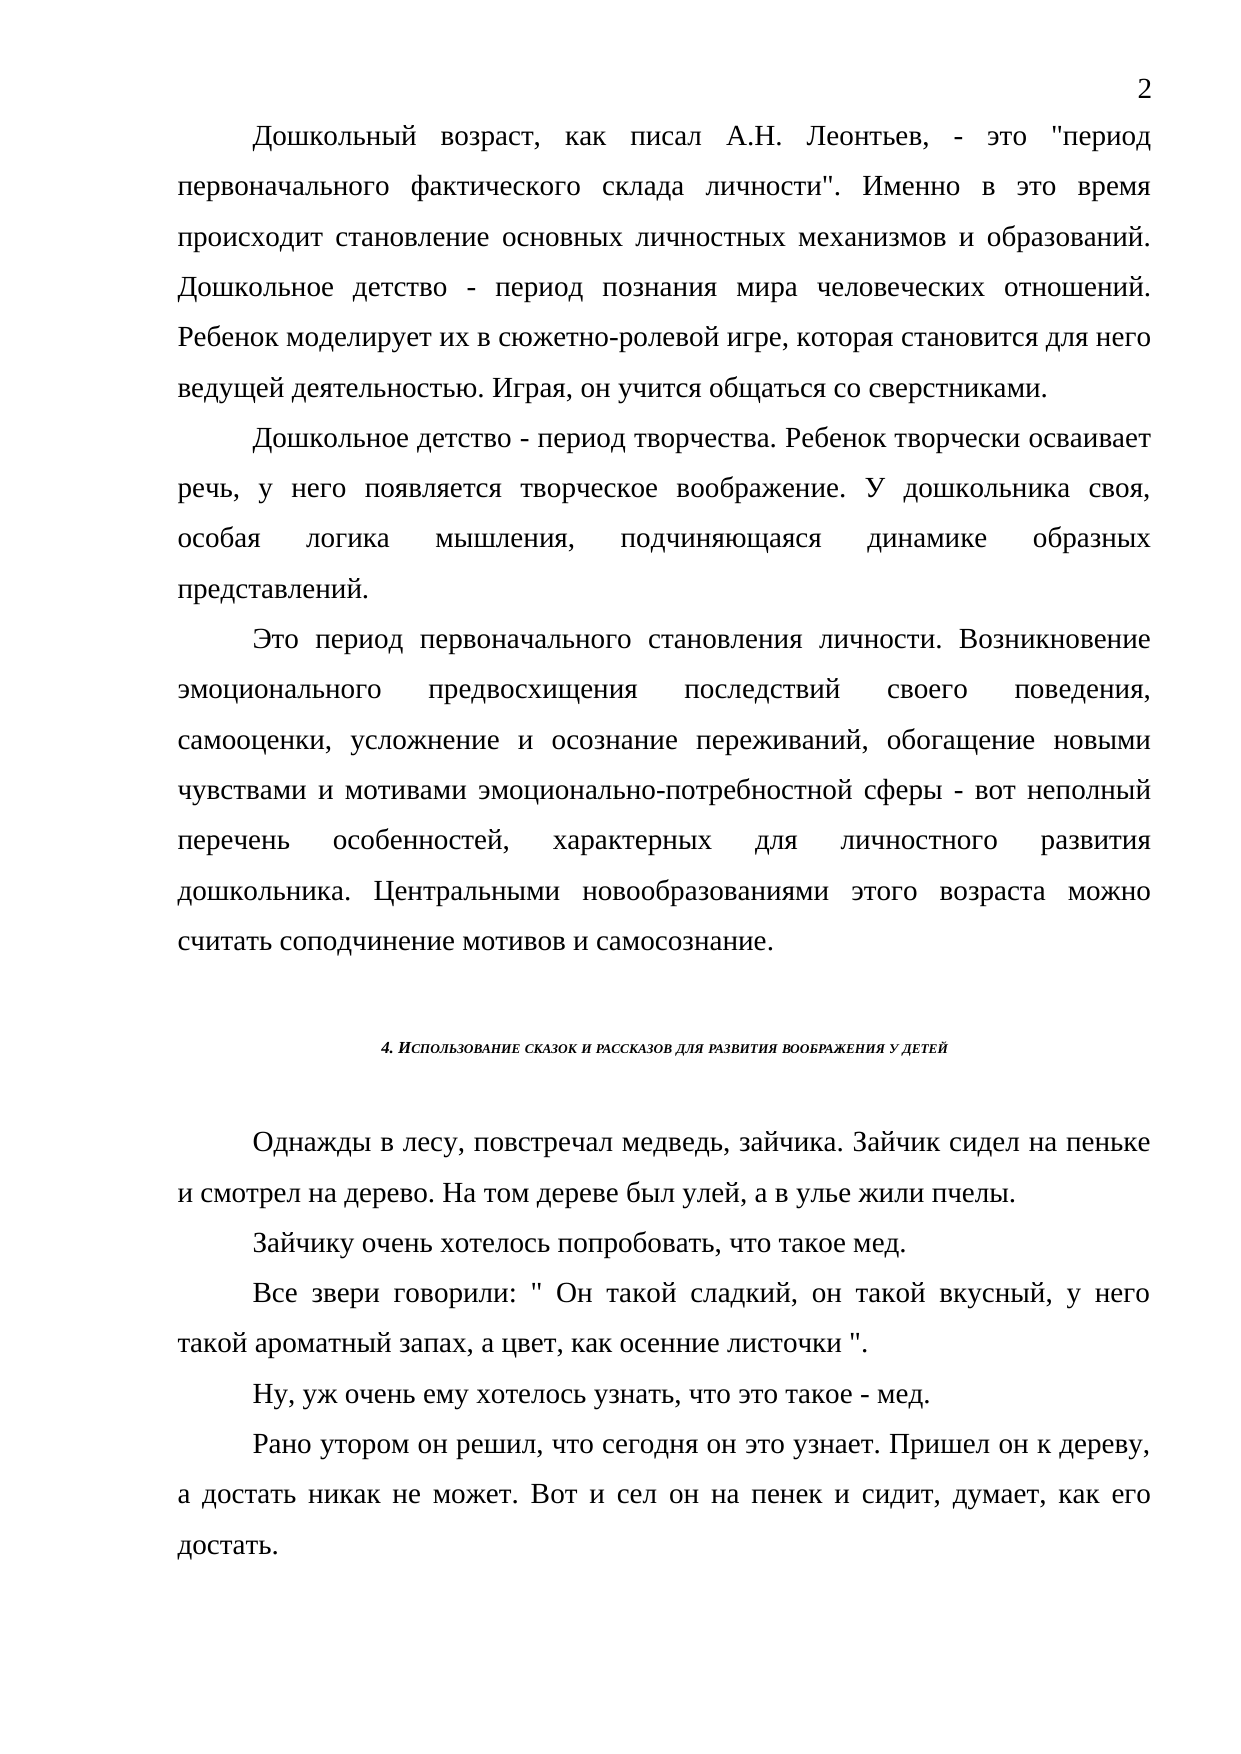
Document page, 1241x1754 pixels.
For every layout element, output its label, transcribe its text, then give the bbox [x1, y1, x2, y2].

text Ну, уж очень ему хотелось узнать, что это такое - мед. [177, 1376, 1152, 1409]
text Рано утором он решил, что сегодня он это узнает. Пришел он к дереву, а достать никак не может. Вот и сел он на пенек и сидит, думает, как его достать. [177, 1426, 1152, 1560]
text Дошкольный возраст, как писал А.Н. Леонтьев, - это "период первоначального фактического склада личности". Именно в это время происходит становление основных личностных механизмов и образований. Дошкольное детство - период познания мира человеческих отношений. Ребенок моделирует их в сюжетно-ролевой игре, которая становится для него ведущей деятельностью. Играя, он учится общаться со сверстниками. [177, 118, 1152, 403]
text Дошкольное детство - период творчества. Ребенок творчески осваивает речь, у него появляется творческое воображение. У дошкольника своя, особая логика мышления, подчиняющаяся динамике образных представлений. [177, 420, 1152, 604]
text Зайчику очень хотелось попробовать, что такое мед. [177, 1225, 1152, 1258]
subtitle 4. Использование сказок и рассказов для развития воображения у детей [177, 1024, 1152, 1057]
text Все звери говорили: " Он такой сладкий, он такой вкусный, у него такой ароматный запах, а цвет, как осенние листочки ". [177, 1275, 1152, 1359]
text Однажды в лесу, повстречал медведь, зайчика. Зайчик сидел на пеньке и смотрел на дерево. На том дереве был улей, а в улье жили пчелы. [177, 1124, 1152, 1208]
text Это период первоначального становления личности. Возникновение эмоционального предвосхищения последствий своего поведения, самооценки, усложнение и осознание переживаний, обогащение новыми чувствами и мотивами эмоционально-потребностной сферы - вот неполный перечень особенностей, характерных для личностного развития дошкольника. Центральными новообразованиями этого возраста можно считать соподчинение мотивов и самосознание. [177, 621, 1152, 957]
